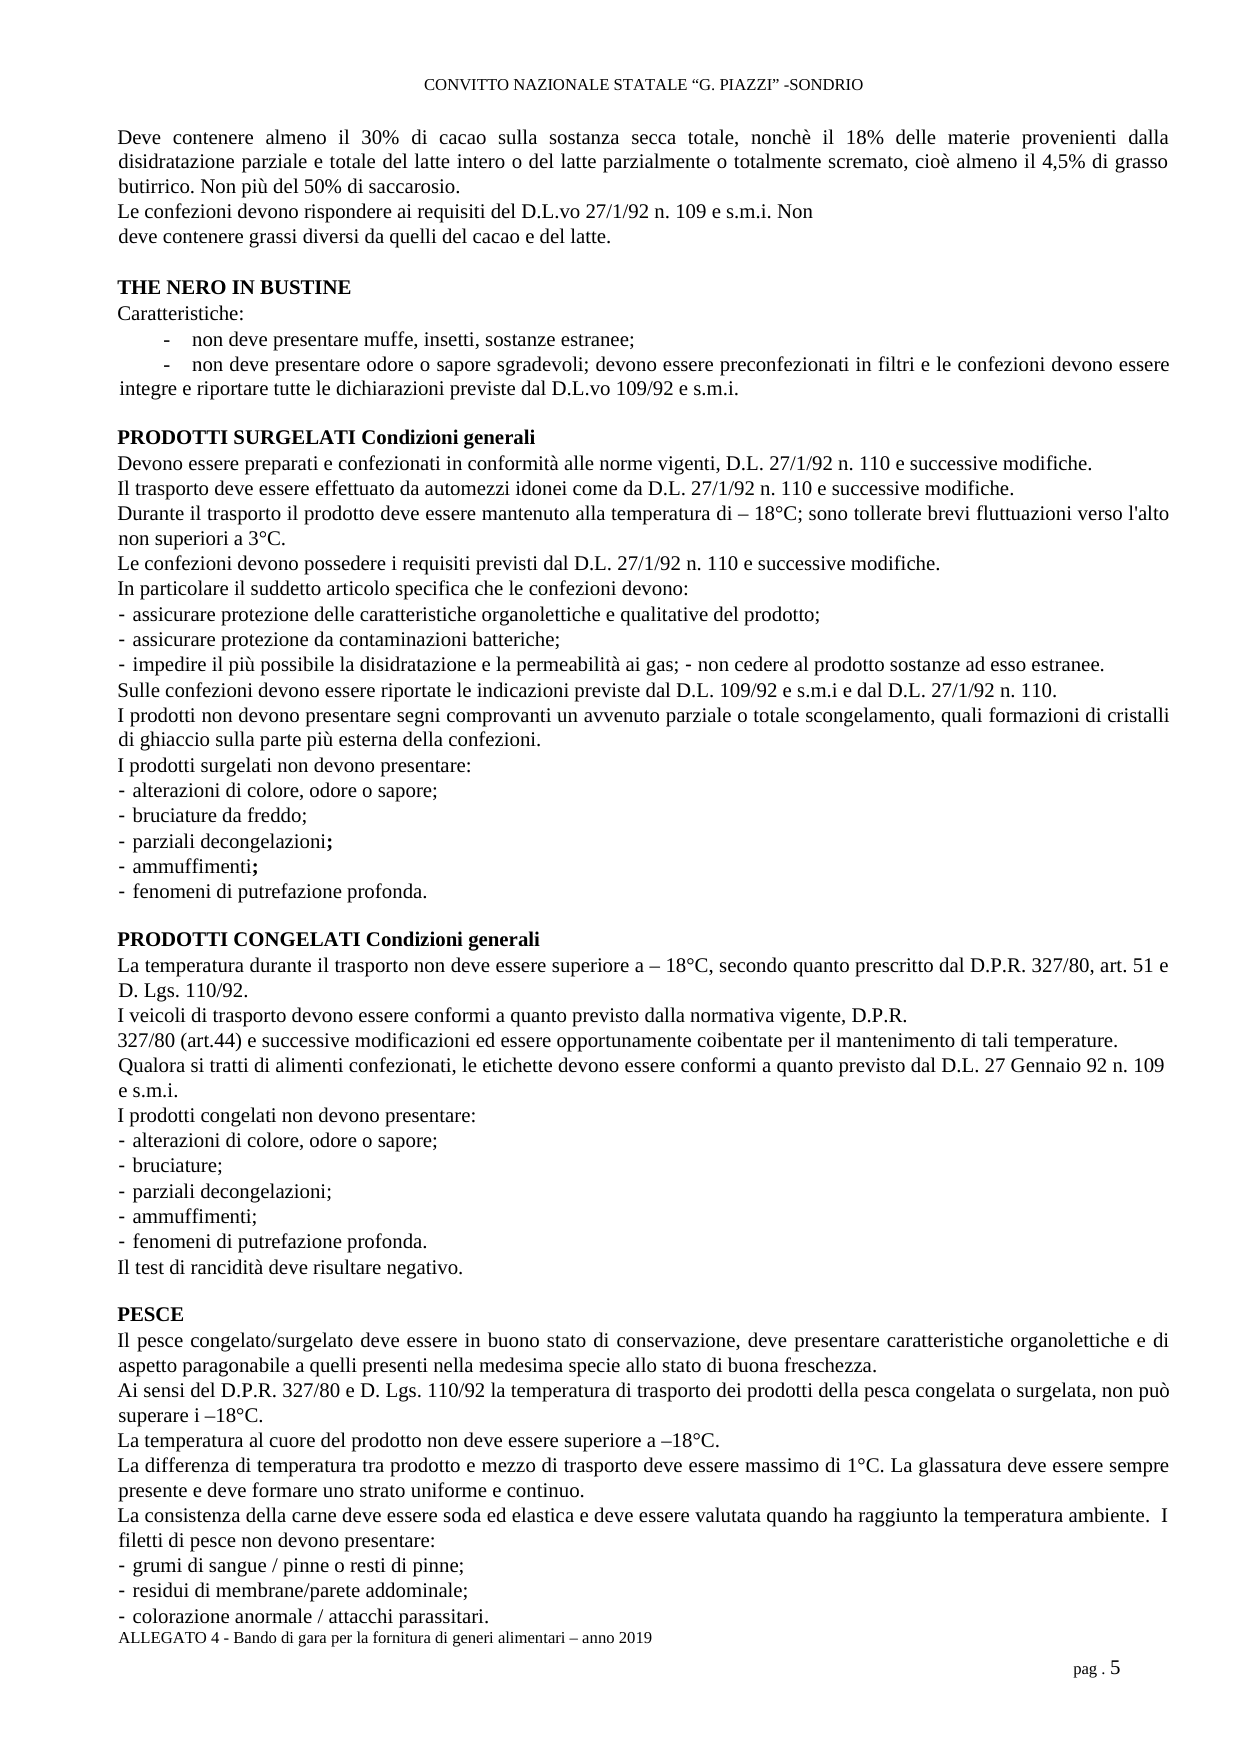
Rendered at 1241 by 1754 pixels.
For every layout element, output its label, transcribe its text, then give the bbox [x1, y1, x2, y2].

text Durante il trasporto il prodotto deve essere mantenuto alla temperatura di – 18°C; sono tollerate brevi fluttuazioni verso l'alto non superiori a 3°C. [117, 501, 1171, 550]
text 327/80 (art.44) e successive modificazioni ed essere opportunamente coibentate per il mantenimento di tali temperature. Qualora si tratti di alimenti confezionati, le etichette devono essere conformi a quanto previsto dal D.L. 27 Gennaio 92 n. 109 e s.m.i. [117, 1028, 1171, 1102]
text Il trasporto deve essere effettuato da automezzi idonei come da D.L. 27/1/92 n. 110 e successive modifiche. [117, 476, 1171, 500]
subtitle THE NERO IN BUSTINE [117, 275, 1171, 299]
text La differenza di temperatura tra prodotto e mezzo di trasporto deve essere massimo di 1°C. La glassatura deve essere sempre presente e deve formare uno strato uniforme e continuo. [117, 1453, 1171, 1502]
list ammuffimenti; [118, 1204, 1171, 1228]
list non deve presentare odore o sapore sgradevoli; devono essere preconfezionati in filtri e le confezioni devono essere integre e riportare tutte le dichiarazioni previste dal D.L.vo 109/92 e s.m.i. [119, 352, 1171, 400]
subtitle PRODOTTI CONGELATI Condizioni generali [117, 927, 1171, 951]
list colorazione anormale / attacchi parassitari. [118, 1603, 1171, 1628]
subtitle PESCE [117, 1302, 1171, 1326]
list non deve presentare muffe, insetti, sostanze estranee; [119, 326, 1171, 351]
text Sulle confezioni devono essere riportate le indicazioni previste dal D.L. 109/92 e s.m.i e dal D.L. 27/1/92 n. 110. [117, 677, 1171, 702]
text La temperatura durante il trasporto non deve essere superiore a – 18°C, secondo quanto prescritto dal D.P.R. 327/80, art. 51 e D. Lgs. 110/92. [117, 953, 1171, 1002]
text Caratteristiche: [117, 301, 1171, 325]
text I prodotti congelati non devono presentare: [117, 1103, 1171, 1127]
list assicurare protezione delle caratteristiche organolettiche e qualitative del prodotto; [118, 602, 1171, 626]
text La consistenza della carne deve essere soda ed elastica e deve essere valutata quando ha raggiunto la temperatura ambiente. I filetti di pesce non devono presentare: [117, 1503, 1171, 1552]
list alterazioni di colore, odore o sapore; [118, 778, 1171, 802]
text Le confezioni devono rispondere ai requisiti del D.L.vo 27/1/92 n. 109 e s.m.i. Non deve contenere grassi diversi da quelli del cacao e del latte. [117, 199, 814, 248]
list parziali decongelazioni; [118, 828, 1171, 853]
text I prodotti non devono presentare segni comprovanti un avvenuto parziale o totale scongelamento, quali formazioni di cristalli di ghiaccio sulla parte più esterna della confezioni. [117, 703, 1171, 751]
text Il pesce congelato/surgelato deve essere in buono stato di conservazione, deve presentare caratteristiche organolettiche e di aspetto paragonabile a quelli presenti nella medesima specie allo stato di buona freschezza. [117, 1328, 1171, 1377]
list residui di membrane/parete addominale; [118, 1578, 1171, 1602]
list bruciature; [118, 1153, 1171, 1177]
list parziali decongelazioni; [118, 1179, 1171, 1203]
list fenomeni di putrefazione profonda. [118, 879, 1171, 903]
text In particolare il suddetto articolo specifica che le confezioni devono: [117, 576, 1171, 600]
list assicurare protezione da contaminazioni batteriche; [118, 627, 1171, 651]
text I prodotti surgelati non devono presentare: [117, 753, 1171, 777]
text Deve contenere almeno il 30% di cacao sulla sostanza secca totale, nonchè il 18% delle materie provenienti dalla disidratazione parziale e totale del latte intero o del latte parzialmente o totalmente scremato, cioè almeno il 4,5% di grasso butirrico. Non più del 50% di saccarosio. [117, 125, 1171, 198]
text Devono essere preparati e confezionati in conformità alle norme vigenti, D.L. 27/1/92 n. 110 e successive modifiche. [117, 451, 1171, 475]
text Il test di rancidità deve risultare negativo. [117, 1254, 1171, 1279]
text Le confezioni devono possedere i requisiti previsti dal D.L. 27/1/92 n. 110 e successive modifiche. [117, 551, 1171, 575]
list bruciature da freddo; [118, 803, 1171, 827]
list fenomeni di putrefazione profonda. [118, 1229, 1171, 1253]
text I veicoli di trasporto devono essere conformi a quanto previsto dalla normativa vigente, D.P.R. [117, 1003, 1171, 1027]
list grumi di sangue / pinne o resti di pinne; [118, 1553, 1171, 1577]
subtitle PRODOTTI SURGELATI Condizioni generali [117, 425, 1171, 449]
text La temperatura al cuore del prodotto non deve essere superiore a –18°C. [117, 1428, 1171, 1452]
text Ai sensi del D.P.R. 327/80 e D. Lgs. 110/92 la temperatura di trasporto dei prodotti della pesca congelata o surgelata, non può superare i –18°C. [117, 1378, 1171, 1427]
list impedire il più possibile la disidratazione e la permeabilità ai gas; - non cedere al prodotto sostanze ad esso estranee. [118, 652, 1171, 676]
list ammuffimenti; [118, 854, 1171, 878]
list alterazioni di colore, odore o sapore; [118, 1128, 1171, 1152]
